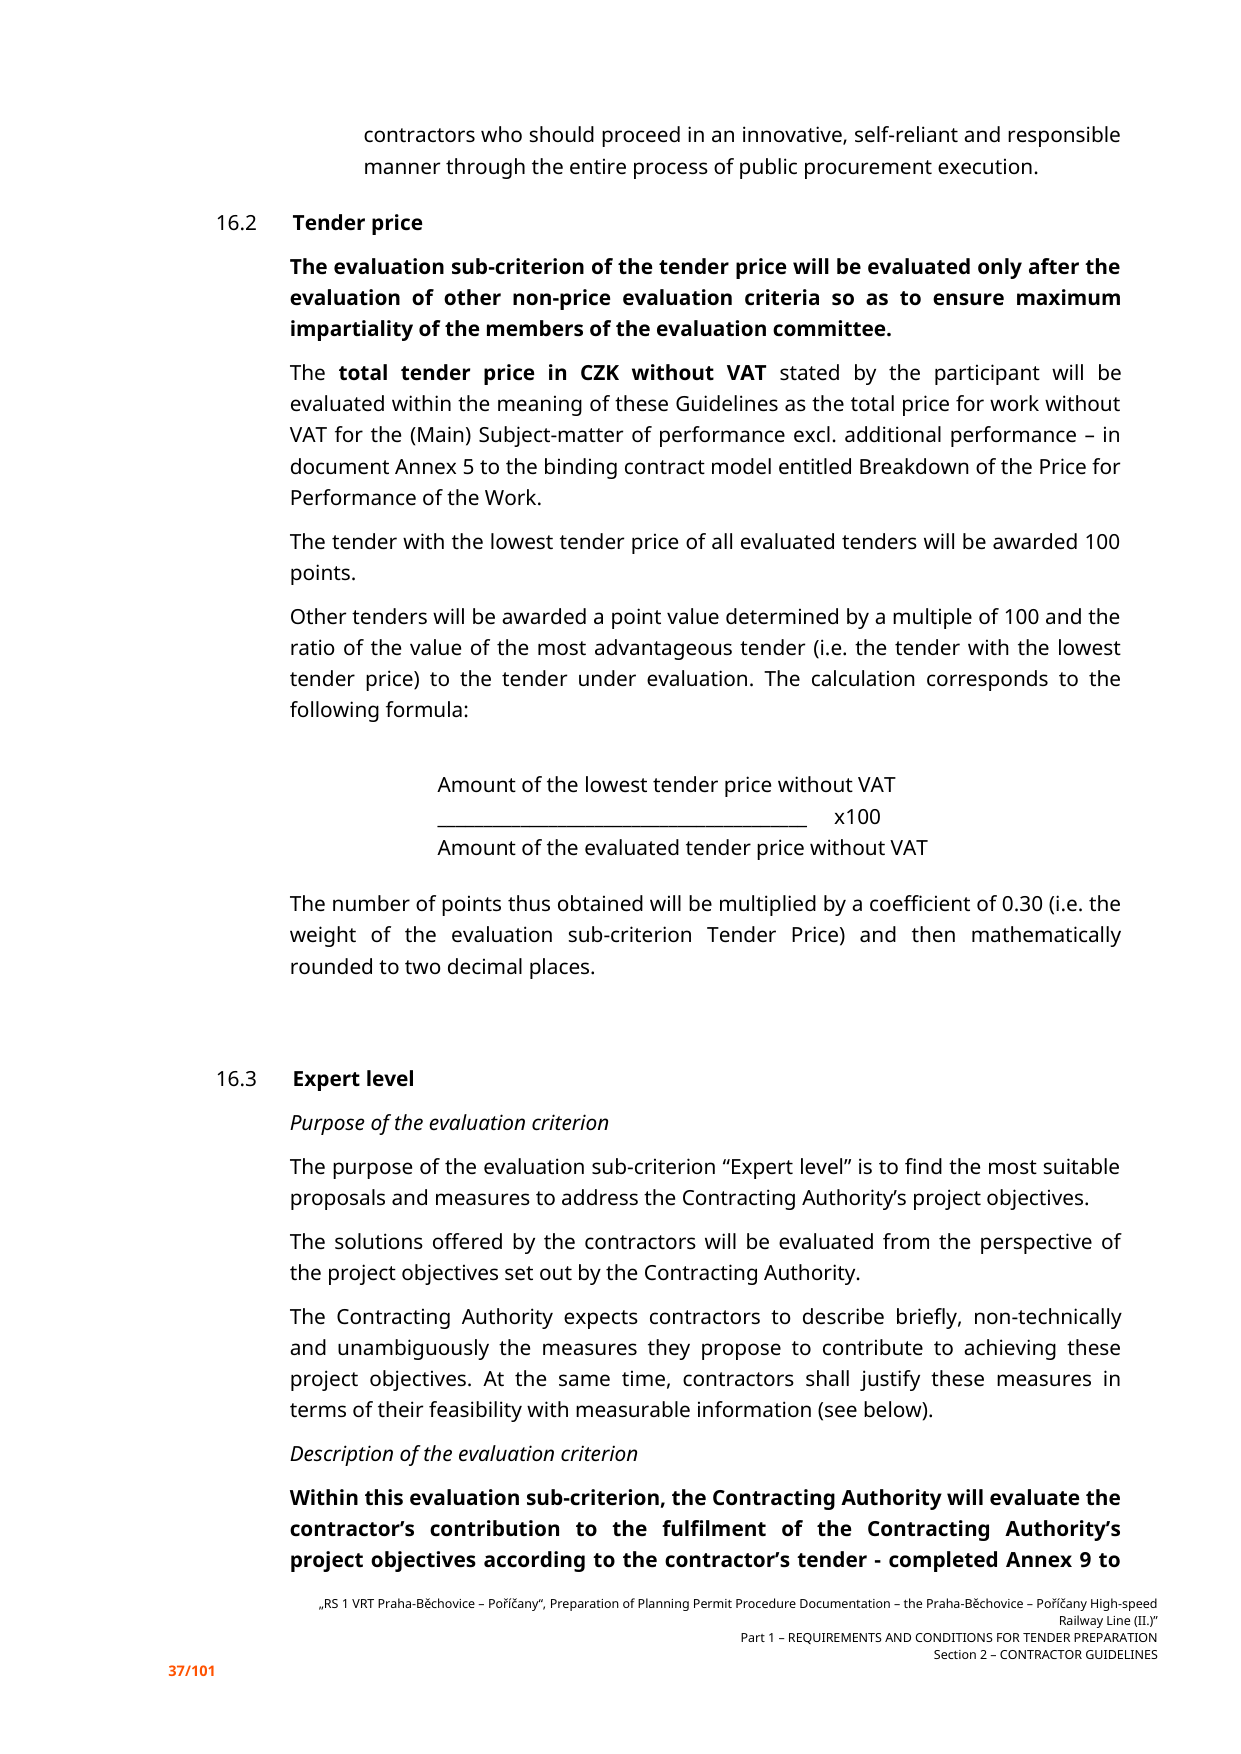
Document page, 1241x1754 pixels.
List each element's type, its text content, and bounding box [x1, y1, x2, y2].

list Amount of the lowest tender price without VAT [363, 771, 1122, 799]
text Description of the evaluation criterion [216, 1439, 1122, 1468]
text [289, 1483, 1122, 1574]
text The number of points thus obtained will be multiplied by a coefficient of 0.30 (i.e. the weight of the evaluation sub-criterion Tender Price) and then mathematically rounded to two decimal places. [289, 889, 1122, 980]
text The total tender price in CZK without VAT stated by the participant will be evaluated within the meaning of these Guidelines as the total price for work without VAT for the (Main) Subject-matter of performance excl. additional performance – in document Annex 5 to the binding contract model entitled Breakdown of the Price for Performance of the Work. [289, 358, 1122, 512]
text Purpose of the evaluation criterion [216, 1108, 1122, 1137]
text Other tenders will be awarded a point value determined by a multiple of 100 and the ratio of the value of the most advantageous tender (i.e. the tender with the lowest tender price) to the tender under evaluation. The calculation corresponds to the following formula: [289, 602, 1122, 724]
list Amount of the evaluated tender price without VAT [363, 833, 1122, 862]
list ________________________________________ x100 [363, 802, 1122, 830]
text The evaluation sub-criterion of the tender price will be evaluated only after the evaluation of other non-price evaluation criteria so as to ensure maximum impartiality of the members of the evaluation committee. [289, 252, 1122, 343]
text Tender price [216, 208, 1122, 237]
text The Contracting Authority expects contractors to describe briefly, non-technically and unambiguously the measures they propose to contribute to achieving these project objectives. At the same time, contractors shall justify these measures in terms of their feasibility with measurable information (see below). [289, 1302, 1122, 1424]
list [363, 121, 1122, 180]
text The purpose of the evaluation sub-criterion “Expert level” is to find the most suitable proposals and measures to address the Contracting Authority’s project objectives. [289, 1152, 1122, 1212]
text The solutions offered by the contractors will be evaluated from the perspective of the project objectives set out by the Contracting Authority. [289, 1227, 1122, 1287]
text Expert level [216, 1064, 1122, 1093]
text The tender with the lowest tender price of all evaluated tenders will be awarded 100 points. [289, 527, 1122, 587]
